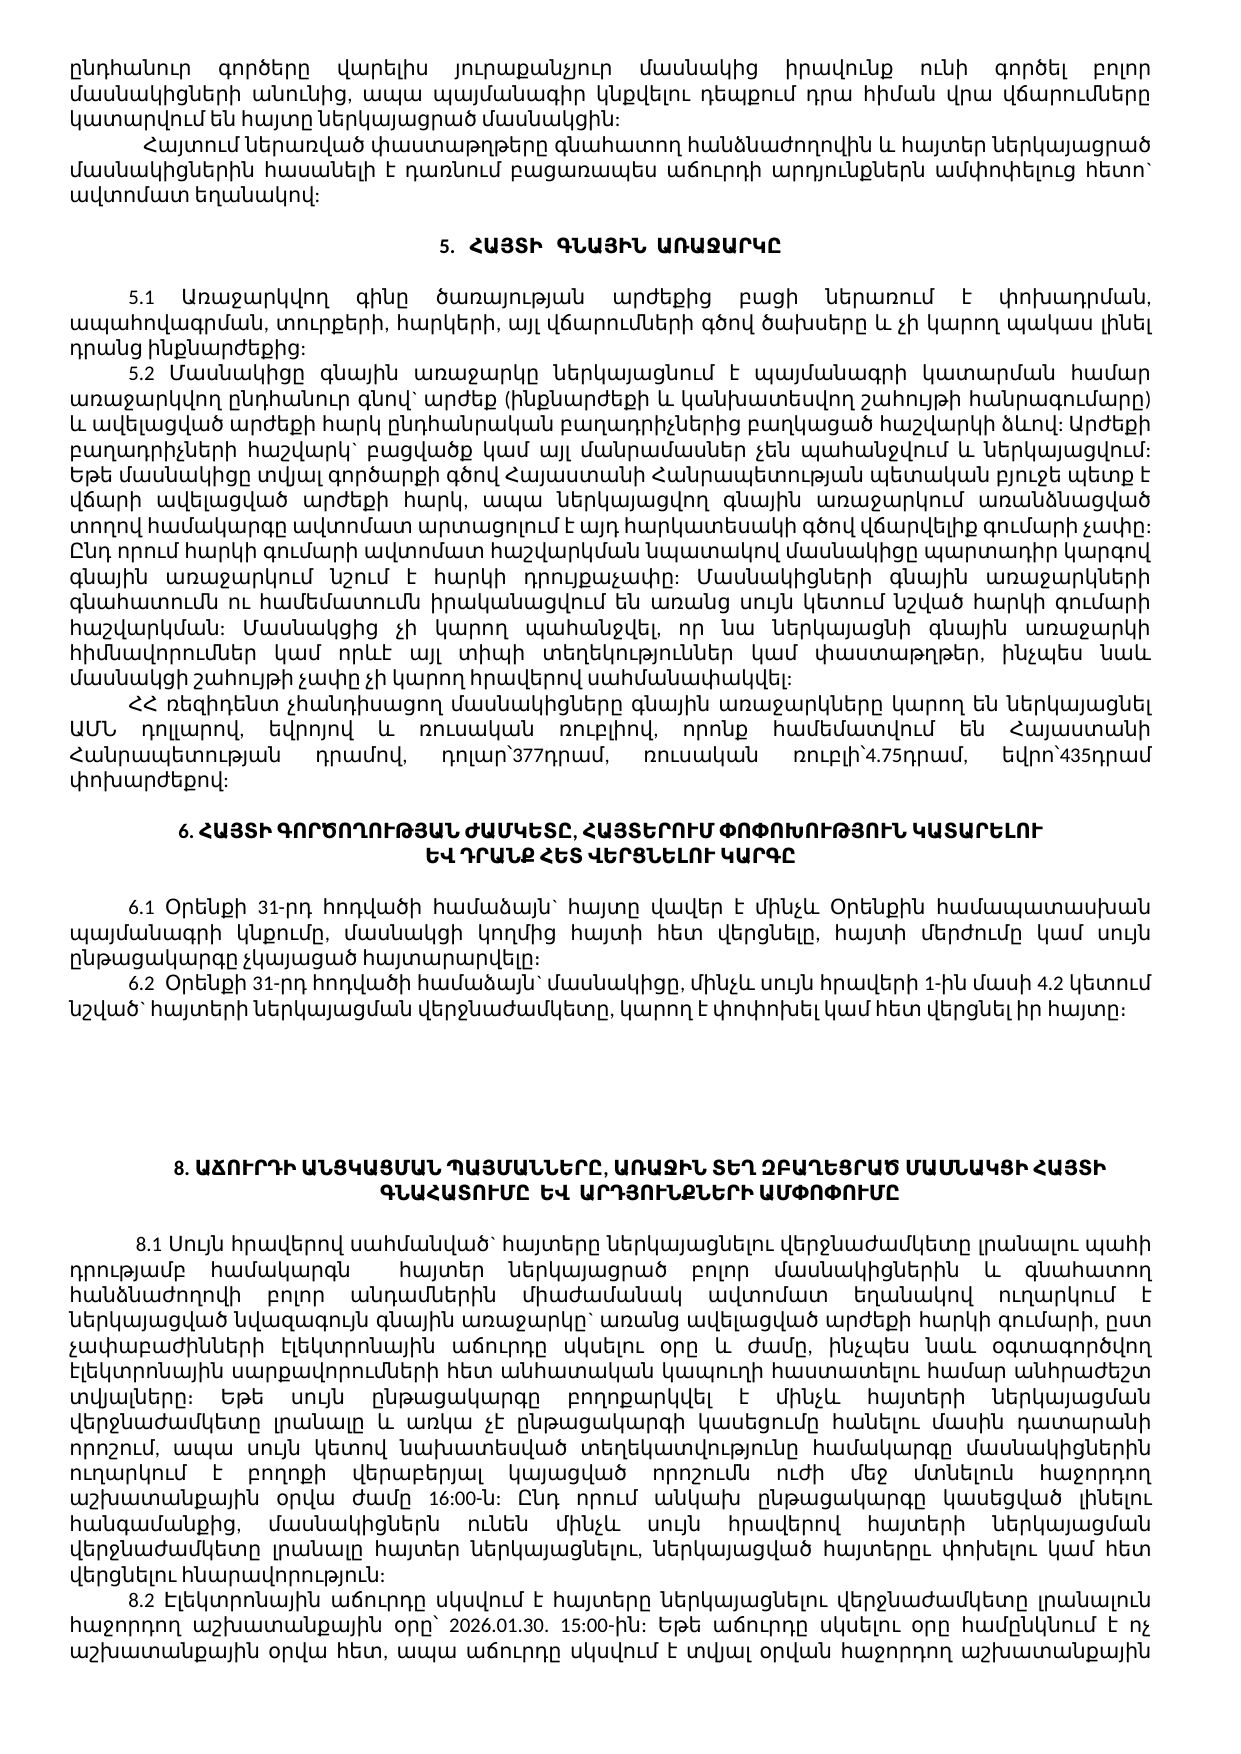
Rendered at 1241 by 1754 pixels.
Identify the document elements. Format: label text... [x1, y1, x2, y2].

text 5.1 Առաջարկվող գինը ծառայության արժեքից բացի ներառում է փոխադրման, ապահովագրման, տուրքերի, հարկերի, այլ վճարումների գծով ծախսերը և չի կարող պակաս լինել դրանց ինքնարժեքից: [69, 284, 1152, 361]
text 6.1 Օրենքի 31-րդ հոդվածի համաձայն` հայտը վավեր է մինչև Օրենքին համապատասխան պայմանագրի կնքումը, մասնակցի կողմից հայտի հետ վերցնելը, հայտի մերժումը կամ սույն ընթացակարգը չկայացած հայտարարվելը։ [69, 894, 1152, 971]
text 8.1 Սույն հրավերով սահմանված` հայտերը ներկայացնելու վերջնաժամկետը լրանալու պահի դրությամբ համակարգն հայտեր ներկայացրած բոլոր մասնակիցներին և գնահատող հանձնաժողովի բոլոր անդամներին միաժամանակ ավտոմատ եղանակով ուղարկում է ներկայացված նվազագույն գնային առաջարկը` առանց ավելացված արժեքի հարկի գումարի, ըստ չափաբաժինների էլեկտրոնային աճուրդը սկսելու օրը և ժամը, ինչպես նաև օգտագործվող էլեկտրոնային սարքավորումների հետ անհատական կապուղի հաստատելու համար անհրաժեշտ տվյալները։ Եթե սույն ընթացակարգը բողոքարկվել է մինչև հայտերի ներկայացման վերջնաժամկետը լրանալը և առկա չէ ընթացակարգի կասեցումը հանելու մասին դատարանի որոշում, ապա սույն կետով նախատեսված տեղեկատվությունը համակարգը մասնակիցներին ուղարկում է բողոքի վերաբերյալ կայացված որոշումն ուժի մեջ մտնելուն հաջորդող աշխատանքային օրվա ժամը 16:00-ն: Ընդ որում անկախ ընթացակարգը կասեցված լինելու հանգամանքից, մասնակիցներն ունեն մինչև սույն հրավերով հայտերի ներկայացման վերջնաժամկետը լրանալը հայտեր ներկայացնելու, ներկայացված հայտերըւ փոխելու կամ հետ վերցնելու հնարավորություն: [69, 1231, 1152, 1587]
text 6. ՀԱՅՏԻ ԳՈՐԾՈՂՈՒԹՅԱՆ ԺԱՄԿԵՏԸ, ՀԱՅՏԵՐՈՒՄ ՓՈՓՈԽՈՒԹՅՈՒՆ ԿԱՏԱՐԵԼՈՒ [69, 818, 1152, 843]
text ԵՎ ԴՐԱՆՔ ՀԵՏ ՎԵՐՑՆԵԼՈՒ ԿԱՐԳԸ [69, 843, 1152, 869]
text ՀՀ ռեզիդենտ չհանդիսացող մասնակիցները գնային առաջարկները կարող են ներկայացնել ԱՄՆ դոլլարով, եվրոյով և ռուսական ռուբլիով, որոնք համեմատվում են Հայաստանի Հանրապետության դրամով, դոլար՝377դրամ, ռուսական ռուբլի՝4.75դրամ, եվրո՝435դրամ փոխարժեքով: [69, 691, 1152, 793]
text 5.2 Մասնակիցը գնային առաջարկը ներկայացնում է պայմանագրի կատարման համար առաջարկվող ընդհանուր գնով` արժեք (ինքնարժեքի և կանխատեսվող շահույթի հանրագումարը) և ավելացված արժեքի հարկ ընդհանրական բաղադրիչներից բաղկացած հաշվարկի ձևով: Արժեքի բաղադրիչների հաշվարկ` բացվածք կամ այլ մանրամասներ չեն պահանջվում և ներկայացվում: Եթե մասնակիցը տվյալ գործարքի գծով Հայաստանի Հանրապետության պետական բյուջե պետք է վճարի ավելացված արժեքի հարկ, ապա ներկայացվող գնային առաջարկում առանձնացված տողով համակարգը ավտոմատ արտացոլում է այդ հարկատեսակի գծով վճարվելիք գումարի չափը: Ընդ որում հարկի գումարի ավտոմատ հաշվարկման նպատակով մասնակիցը պարտադիր կարգով գնային առաջարկում նշում է հարկի դրույքաչափը: Մասնակիցների գնային առաջարկների գնահատումն ու համեմատումն իրականացվում են առանց սույն կետում նշված հարկի գումարի հաշվարկման: Մասնակցից չի կարող պահանջվել, որ նա ներկայացնի գնային առաջարկի հիմնավորումներ կամ որևէ այլ տիպի տեղեկություններ կամ փաստաթղթեր, ինչպես նաև մասնակցի շահույթի չափը չի կարող հրավերով սահմանափակվել: [69, 361, 1152, 691]
text 6.2 Օրենքի 31-րդ հոդվածի համաձայն` մասնակիցը, մինչև սույն հրավերի 1-ին մասի 4.2 կետում նշված` հայտերի ներկայացման վերջնաժամկետը, կարող է փոփոխել կամ հետ վերցնել իր հայտը։ [69, 971, 1152, 1021]
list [69, 56, 1152, 132]
text 8. ԱՃՈՒՐԴԻ ԱՆՑԿԱՑՄԱՆ ՊԱՅՄԱՆՆԵՐԸ, ԱՌԱՋԻՆ ՏԵՂ ԶԲԱՂԵՑՐԱԾ ՄԱՍՆԱԿՑԻ ՀԱՅՏԻ [69, 1155, 1152, 1181]
text Հայտում ներառված փաստաթղթերը գնահատող հանձնաժողովին և հայտեր ներկայացրած մասնակիցներին հասանելի է դառնում բացառապես աճուրդի արդյունքներն ամփոփելուց հետո` ավտոմատ եղանակով: [69, 132, 1152, 208]
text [69, 1587, 1152, 1663]
text 5. ՀԱՅՏԻ ԳՆԱՅԻՆ ԱՌԱՋԱՐԿԸ [69, 233, 1152, 259]
text ԳՆԱՀԱՏՈՒՄԸ ԵՎ ԱՐԴՅՈՒՆՔՆԵՐԻ ԱՄՓՈՓՈՒՄԸ [69, 1181, 1152, 1206]
